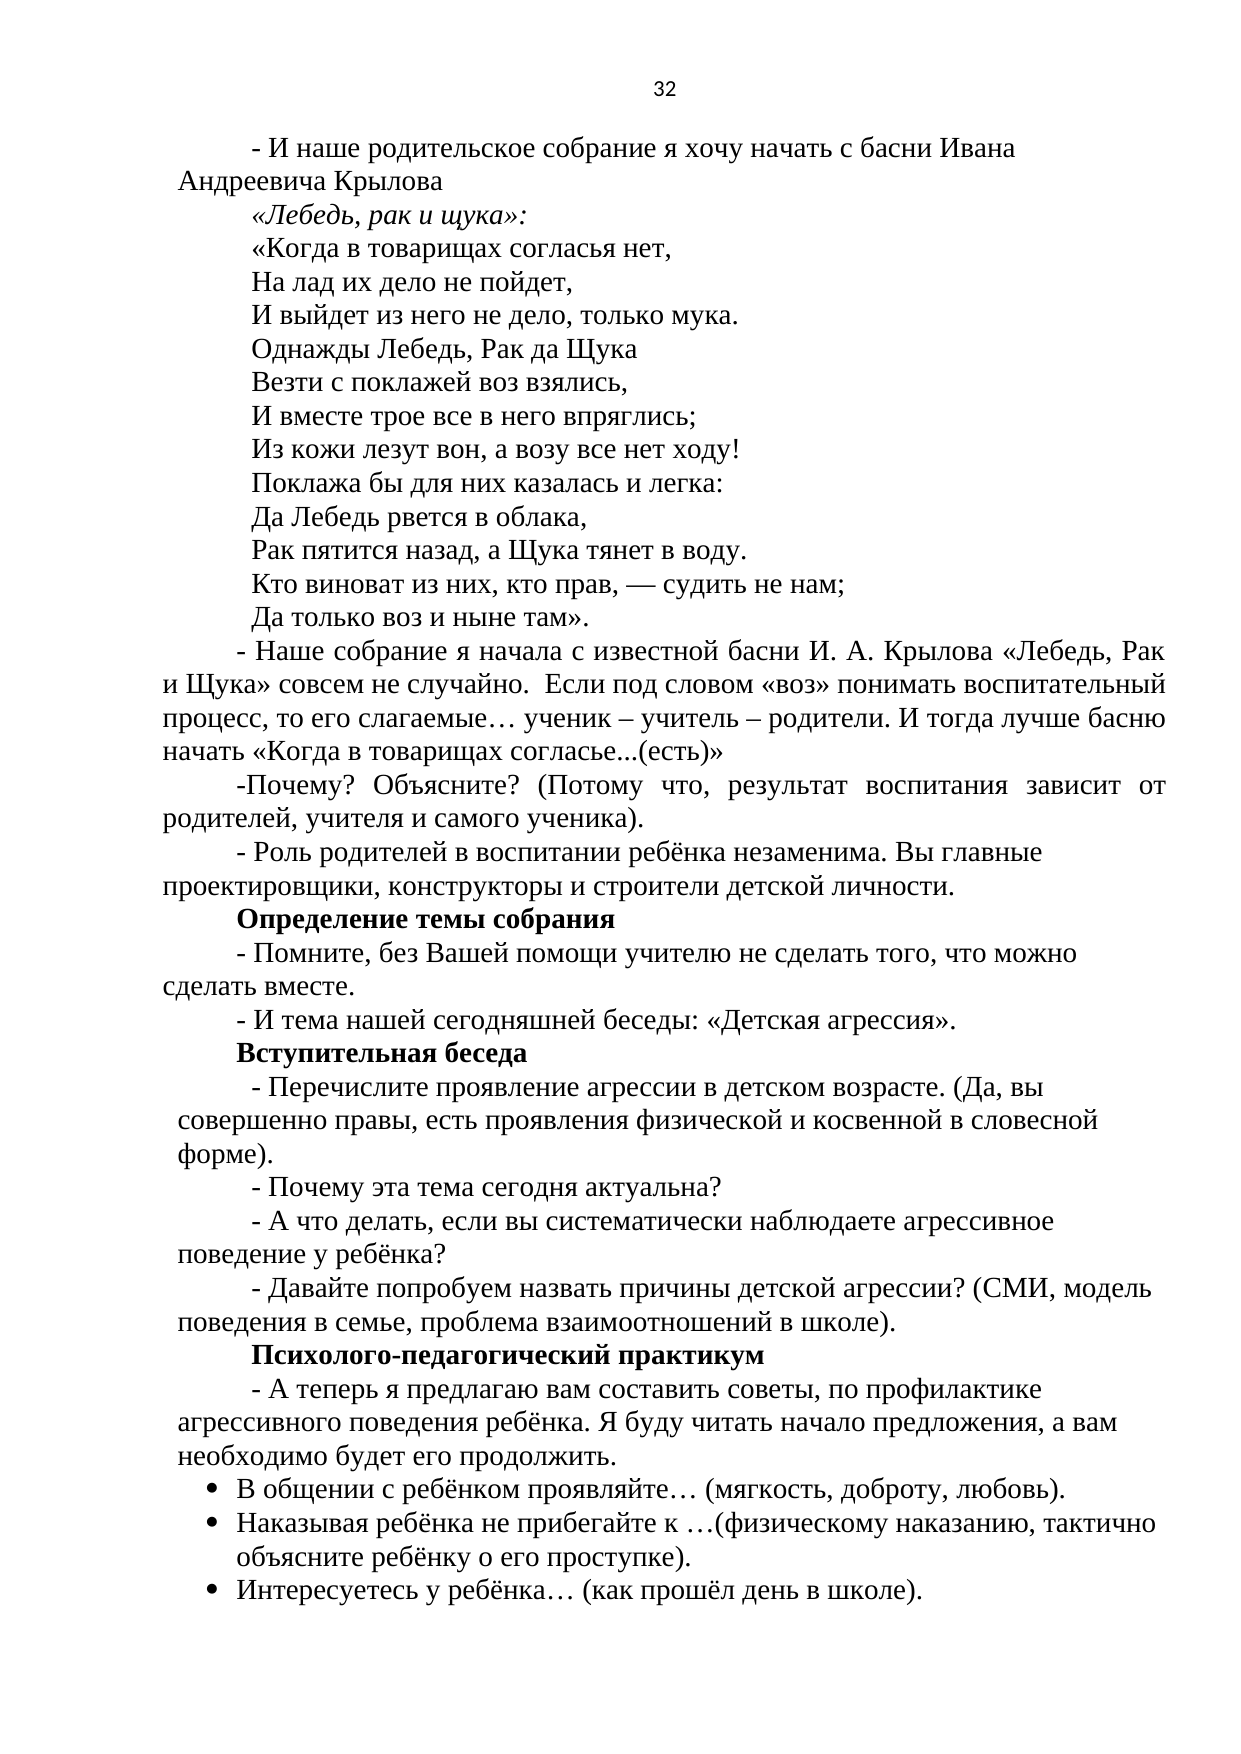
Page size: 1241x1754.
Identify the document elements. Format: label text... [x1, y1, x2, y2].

text Вступительная беседа [162, 1035, 1167, 1069]
text На лад их дело не пойдет, [177, 264, 1167, 297]
text Да только воз и ныне там». [177, 599, 1167, 633]
text Определение темы собрания [162, 901, 1167, 935]
text - Почему эта тема сегодня актуальна? [177, 1169, 1167, 1203]
text -Почему? Объясните? (Потому что, результат воспитания зависит от родителей, учителя и самого ученика). [162, 767, 1167, 834]
text Кто виноват из них, кто прав, — судить не нам; [177, 566, 1167, 599]
text Из кожи лезут вон, а возу все нет ходу! [177, 432, 1167, 465]
list В общении с ребёнком проявляйте… (мягкость, доброту, любовь). [207, 1471, 1167, 1505]
text - Роль родителей в воспитании ребёнка незаменима. Вы главные проектировщики, конструкторы и строители детской личности. [162, 834, 1167, 901]
text - Помните, без Вашей помощи учителю не сделать того, что можно сделать вместе. [162, 935, 1167, 1002]
text - Давайте попробуем назвать причины детской агрессии? (СМИ, модель поведения в семье, проблема взаимоотношений в школе). [177, 1270, 1167, 1337]
text И выйдет из него не дело, только мука. [177, 297, 1167, 331]
text - А что делать, если вы систематически наблюдаете агрессивное поведение у ребёнка? [177, 1203, 1167, 1270]
text - Наше собрание я начала с известной басни И. А. Крылова «Лебедь, Рак и Щука» совсем не случайно. Если под словом «воз» понимать воспитательный процесс, то его слагаемые… ученик – учитель – родители. И тогда лучше басню начать «Когда в товарищах согласье...(есть)» [162, 633, 1167, 767]
text И вместе трое все в него впряглись; [177, 398, 1167, 432]
text - Перечислите проявление агрессии в детском возрасте. (Да, вы совершенно правы, есть проявления физической и косвенной в словесной форме). [177, 1069, 1167, 1169]
text Да Лебедь рвется в облака, [177, 499, 1167, 532]
text Рак пятится назад, а Щука тянет в воду. [177, 532, 1167, 566]
text Психолого-педагогический практикум [177, 1337, 1167, 1371]
text - И наше родительское собрание я хочу начать с басни Ивана Андреевича Крылова [177, 130, 1167, 197]
text - И тема нашей сегодняшней беседы: «Детская агрессия». [162, 1002, 1167, 1035]
list Наказывая ребёнка не прибегайте к …(физическому наказанию, тактично объясните ребёнку о его проступке). [207, 1505, 1167, 1572]
text Поклажа бы для них казалась и легка: [177, 465, 1167, 499]
text - А теперь я предлагаю вам составить советы, по профилактике агрессивного поведения ребёнка. Я буду читать начало предложения, а вам необходимо будет его продолжить. [177, 1371, 1167, 1471]
list Интересуетесь у ребёнка… (как прошёл день в школе). [207, 1572, 1167, 1606]
text Везти с поклажей воз взялись, [177, 364, 1167, 398]
text «Лебедь, рак и щука»: [177, 197, 1167, 230]
text Однажды Лебедь, Рак да Щука [177, 331, 1167, 364]
text «Когда в товарищах согласья нет, [177, 230, 1167, 264]
